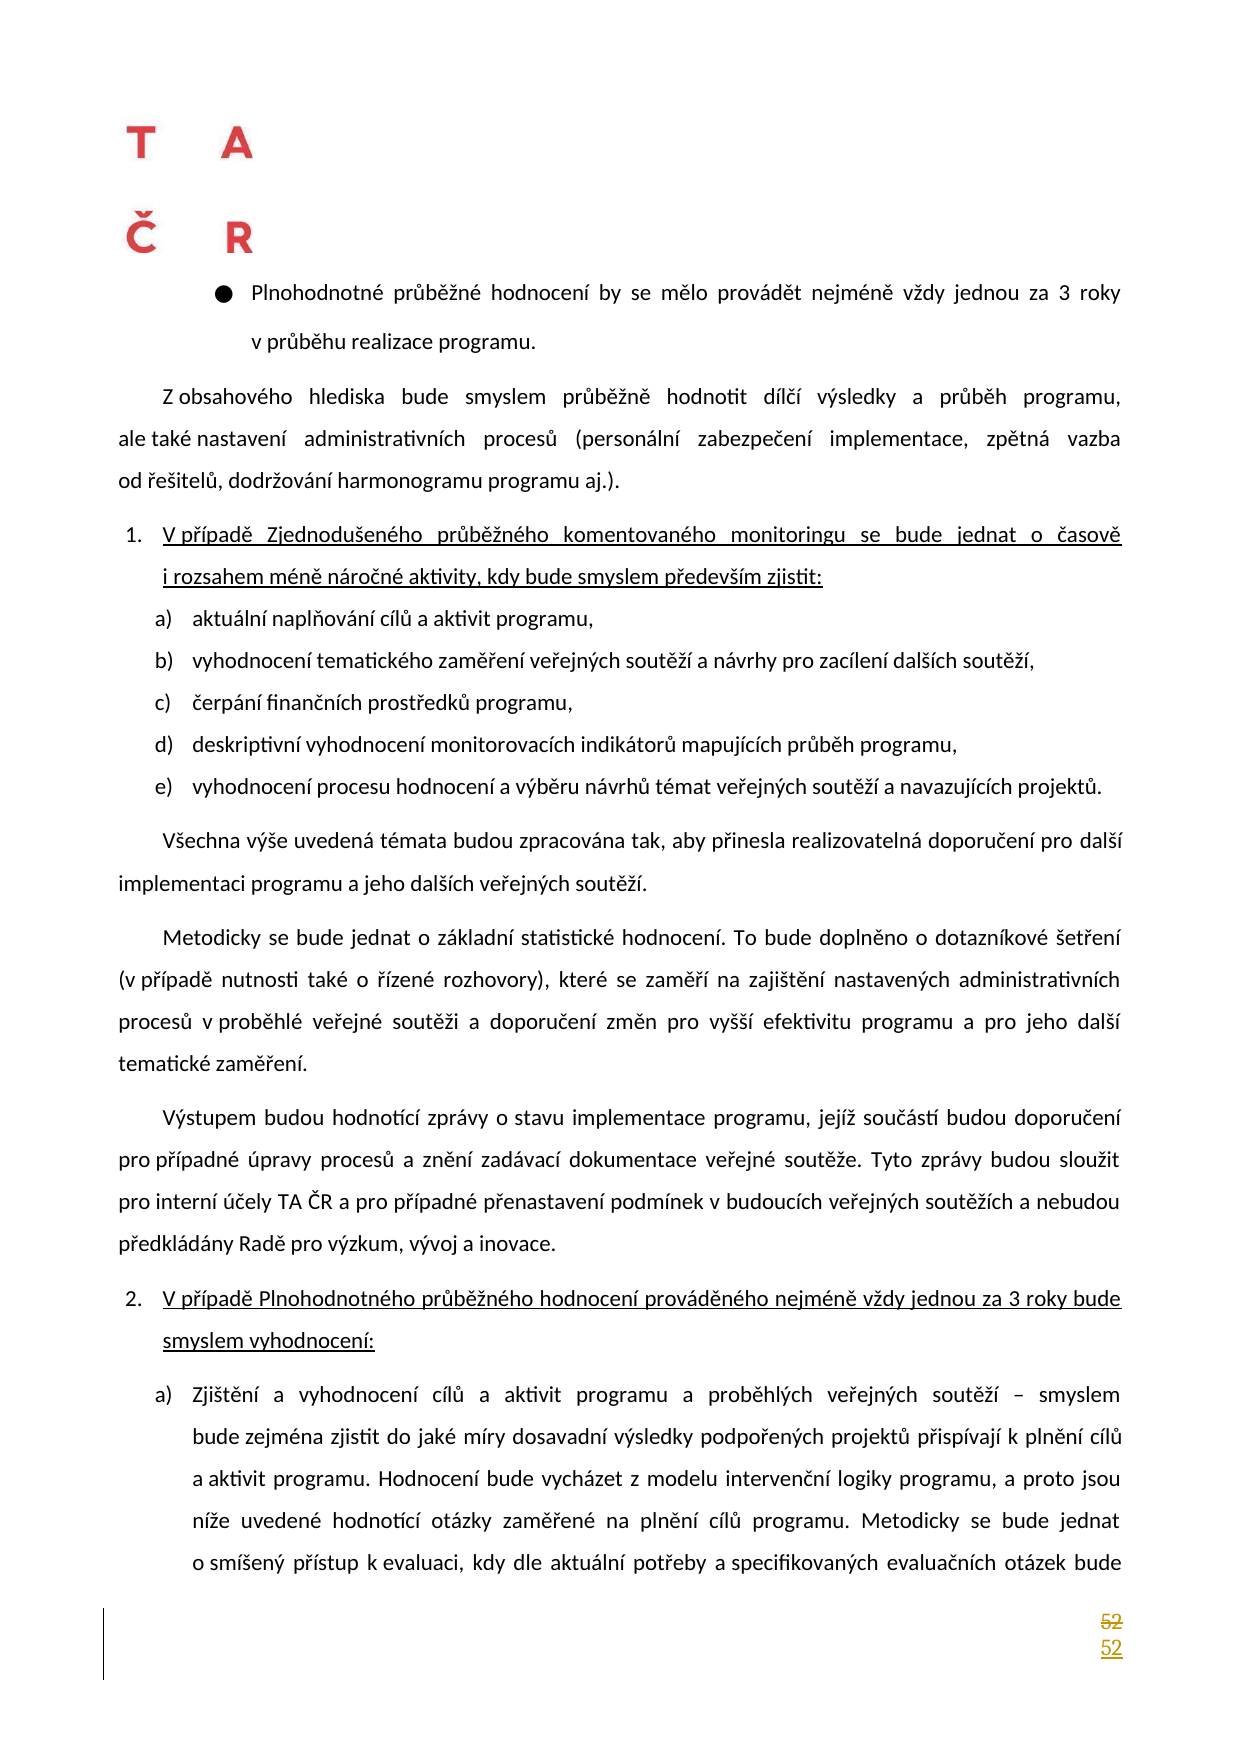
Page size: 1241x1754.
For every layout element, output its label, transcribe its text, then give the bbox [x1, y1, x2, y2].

picture [0, 0, 253, 253]
list Plnohodnotné průběžné hodnocení by se mělo provádět nejméně vždy jednou za 3 roky v průběhu realizace programu. [213, 213, 1122, 355]
text Všechna výše uvedená témata budou zpracována tak, aby přinesla realizovatelná doporučení pro další implementaci programu a jeho dalších veřejných soutěží. [118, 827, 1122, 897]
text Metodicky se bude jednat o základní statistické hodnocení. To bude doplněno o dotazníkové šetření (v případě nutnosti také o řízené rozhovory), které se zaměří na zajištění nastavených administrativních procesů v proběhlé veřejné soutěži a doporučení změn pro vyšší efektivitu programu a pro jeho další tematické zaměření. [118, 923, 1122, 1077]
list vyhodnocení procesu hodnocení a výběru návrhů témat veřejných soutěží a navazujících projektů. [154, 772, 1122, 800]
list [154, 1380, 1122, 1576]
list vyhodnocení tematického zaměření veřejných soutěží a návrhy pro zacílení dalších soutěží, [154, 646, 1122, 674]
list čerpání finančních prostředků programu, [154, 688, 1122, 716]
list aktuální naplňování cílů a aktivit programu, [154, 604, 1122, 632]
list V případě Zjednodušeného průběžného komentovaného monitoringu se bude jednat o časově i rozsahem méně náročné aktivity, kdy bude smyslem především zjistit: [125, 520, 1122, 590]
text Výstupem budou hodnotící zprávy o stavu implementace programu, jejíž součástí budou doporučení pro případné úpravy procesů a znění zadávací dokumentace veřejné soutěže. Tyto zprávy budou sloužit pro interní účely TA ČR a pro případné přenastavení podmínek v budoucích veřejných soutěžích a nebudou předkládány Radě pro výzkum, vývoj a inovace. [118, 1103, 1122, 1257]
text Z obsahového hlediska bude smyslem průběžně hodnotit dílčí výsledky a průběh programu, ale také nastavení administrativních procesů (personální zabezpečení implementace, zpětná vazba od řešitelů, dodržování harmonogramu programu aj.). [118, 382, 1122, 494]
list deskriptivní vyhodnocení monitorovacích indikátorů mapujících průběh programu, [154, 730, 1122, 758]
list V případě Plnohodnotného průběžného hodnocení prováděného nejméně vždy jednou za 3 roky bude smyslem vyhodnocení: [125, 1284, 1122, 1354]
